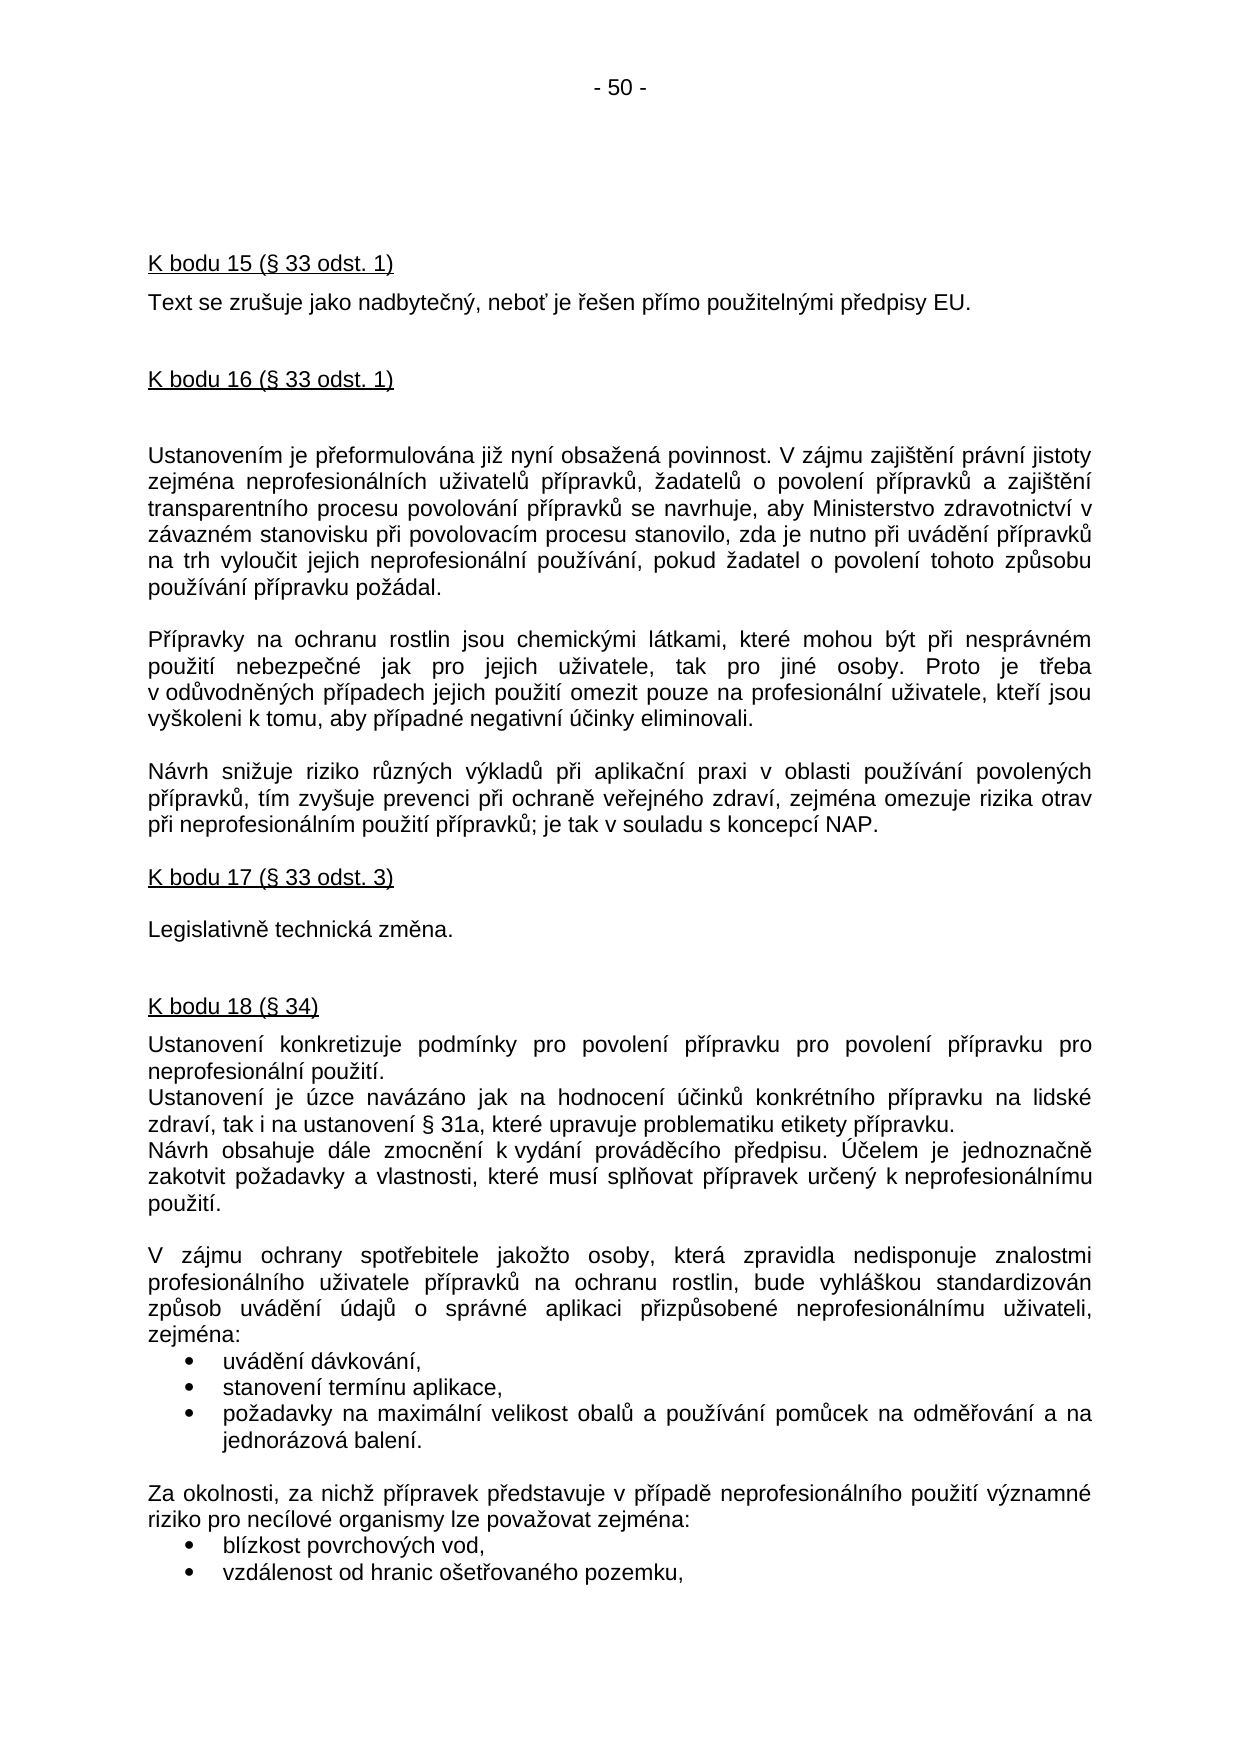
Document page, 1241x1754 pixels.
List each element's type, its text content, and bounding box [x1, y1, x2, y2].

list blízkost povrchových vod, [185, 1532, 1093, 1558]
list Návrh snižuje riziko různých výkladů při aplikační praxi v oblasti používání povolených přípravků, tím zvyšuje prevenci při ochraně veřejného zdraví, zejména omezuje rizika otrav při neprofesionálním použití přípravků; je tak v souladu s koncepcí NAP. [148, 758, 1093, 837]
text Ustanovení je úzce navázáno jak na hodnocení účinků konkrétního přípravku na lidské zdraví, tak i na ustanovení § 31a, které upravuje problematiku etikety přípravku. [148, 1084, 1093, 1137]
list K bodu 18 (§ 34) [148, 993, 1093, 1019]
text Návrh obsahuje dále zmocnění k vydání prováděcího předpisu. Účelem je jednoznačně zakotvit požadavky a vlastnosti, které musí splňovat přípravek určený k neprofesionálnímu použití. [148, 1137, 1093, 1216]
list Text se zrušuje jako nadbytečný, neboť je řešen přímo použitelnými předpisy EU. [148, 289, 1093, 316]
list K bodu 16 (§ 33 odst. 1) [148, 366, 1093, 392]
text K bodu 17 (§ 33 odst. 3) [148, 863, 1093, 890]
list Přípravky na ochranu rostlin jsou chemickými látkami, které mohou být při nesprávném použití nebezpečné jak pro jejich uživatele, tak pro jiné osoby. Proto je třeba v odůvodněných případech jejich použití omezit pouze na profesionální uživatele, kteří jsou vyškoleni k tomu, aby případné negativní účinky eliminovali. [148, 626, 1093, 732]
text Za okolnosti, za nichž přípravek představuje v případě neprofesionálního použití významné riziko pro necílové organismy lze považovat zejména: [148, 1479, 1093, 1532]
list stanovení termínu aplikace, [185, 1374, 1093, 1400]
text Ustanovení konkretizuje podmínky pro povolení přípravku pro povolení přípravku pro neprofesionální použití. [148, 1031, 1093, 1084]
text V zájmu ochrany spotřebitele jakožto osoby, která zpravidla nedisponuje znalostmi profesionálního uživatele přípravků na ochranu rostlin, bude vyhláškou standardizován způsob uvádění údajů o správné aplikaci přizpůsobené neprofesionálnímu uživateli, zejména: [148, 1242, 1093, 1348]
list Ustanovením je přeformulována již nyní obsažená povinnost. V zájmu zajištění právní jistoty zejména neprofesionálních uživatelů přípravků, žadatelů o povolení přípravků a zajištění transparentního procesu povolování přípravků se navrhuje, aby Ministerstvo zdravotnictví v závazném stanovisku při povolovacím procesu stanovilo, zda je nutno při uvádění přípravků na trh vyloučit jejich neprofesionální používání, pokud žadatel o povolení tohoto způsobu používání přípravku požádal. [148, 442, 1093, 600]
text Legislativně technická změna. [148, 916, 1093, 943]
list K bodu 15 (§ 33 odst. 1) [148, 250, 1093, 277]
list vzdálenost od hranic ošetřovaného pozemku, [185, 1558, 1093, 1585]
list požadavky na maximální velikost obalů a používání pomůcek na odměřování a na jednorázová balení. [185, 1400, 1093, 1453]
list uvádění dávkování, [185, 1348, 1093, 1374]
